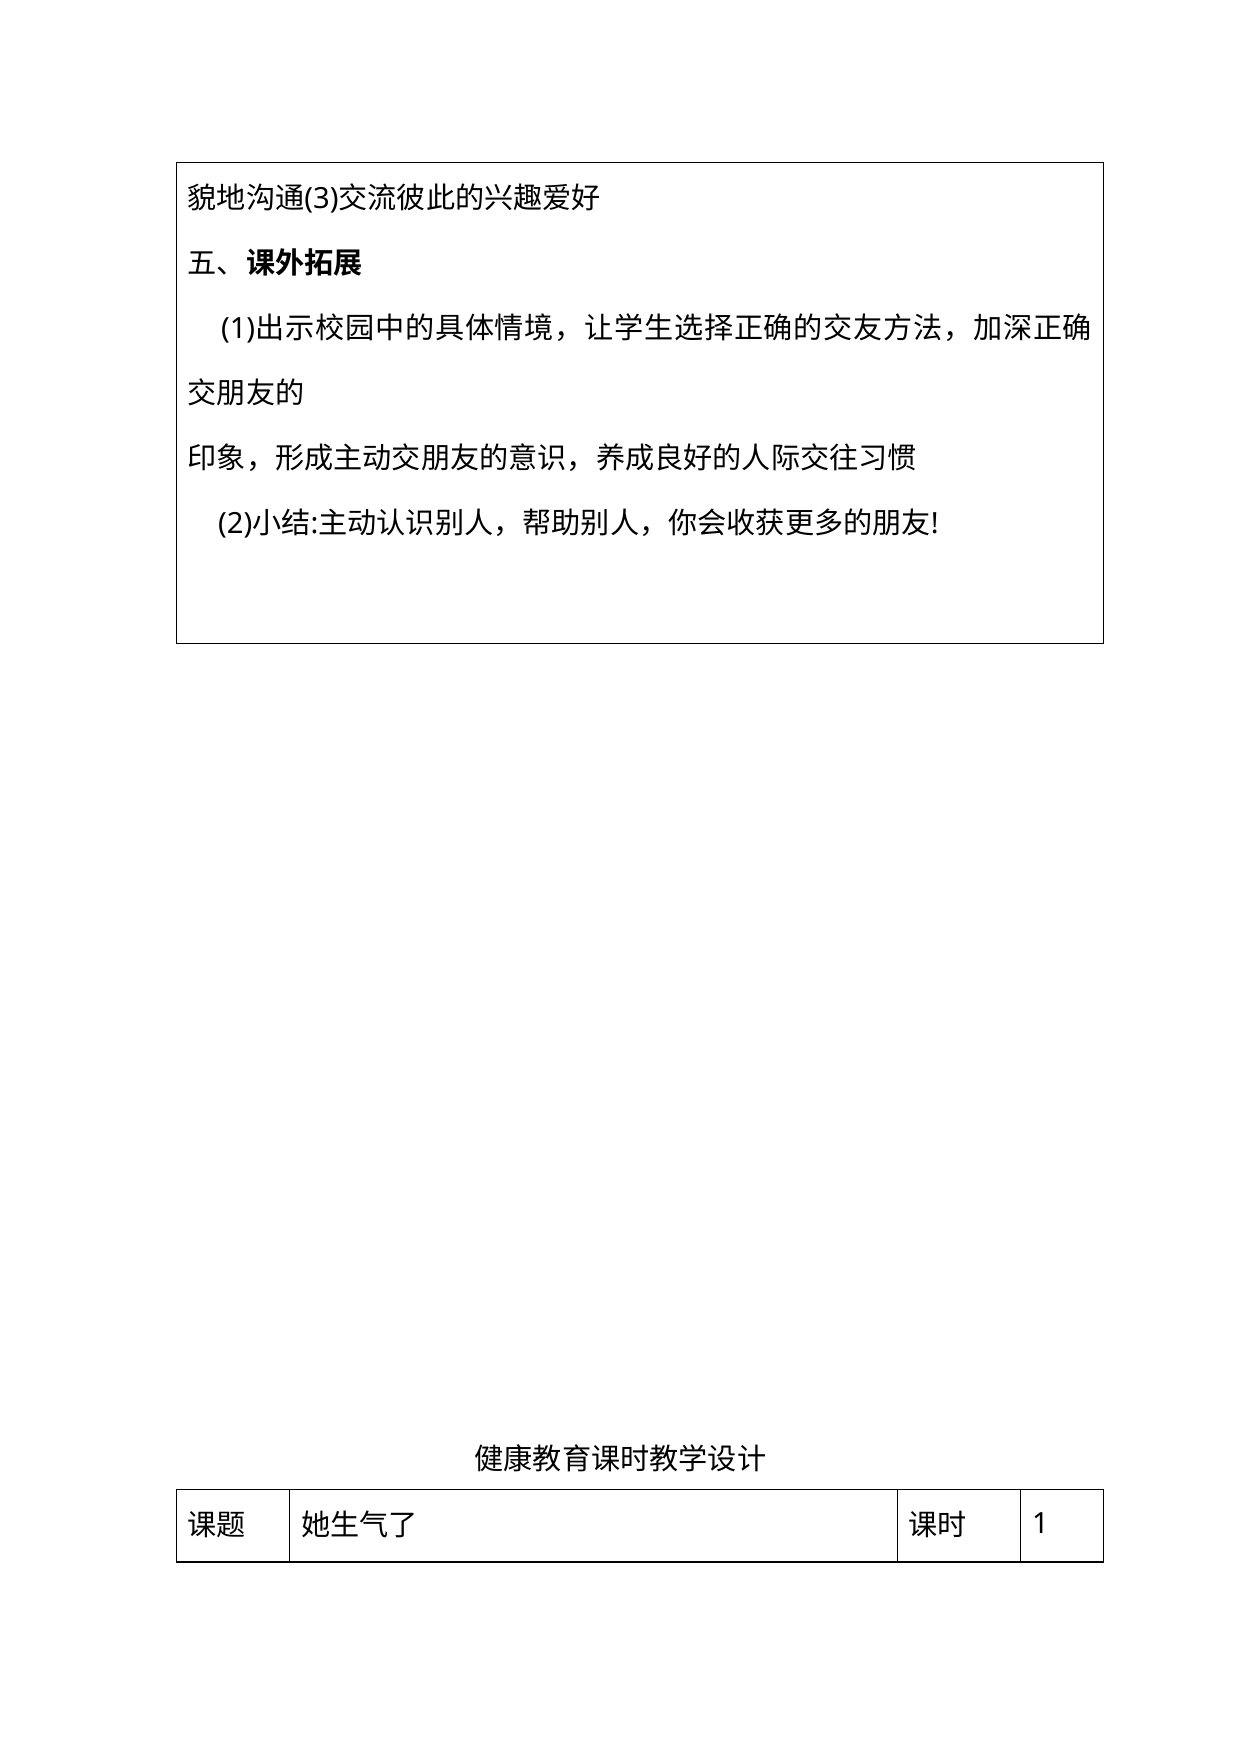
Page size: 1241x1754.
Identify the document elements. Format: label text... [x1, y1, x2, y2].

table_header 1 [1021, 1490, 1103, 1561]
text 健康教育课时教学设计 [187, 1424, 1053, 1489]
table_header 她生气了 [290, 1490, 897, 1561]
table_header 课题 [177, 1490, 289, 1561]
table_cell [177, 163, 1103, 643]
table_header 课时 [898, 1490, 1020, 1561]
